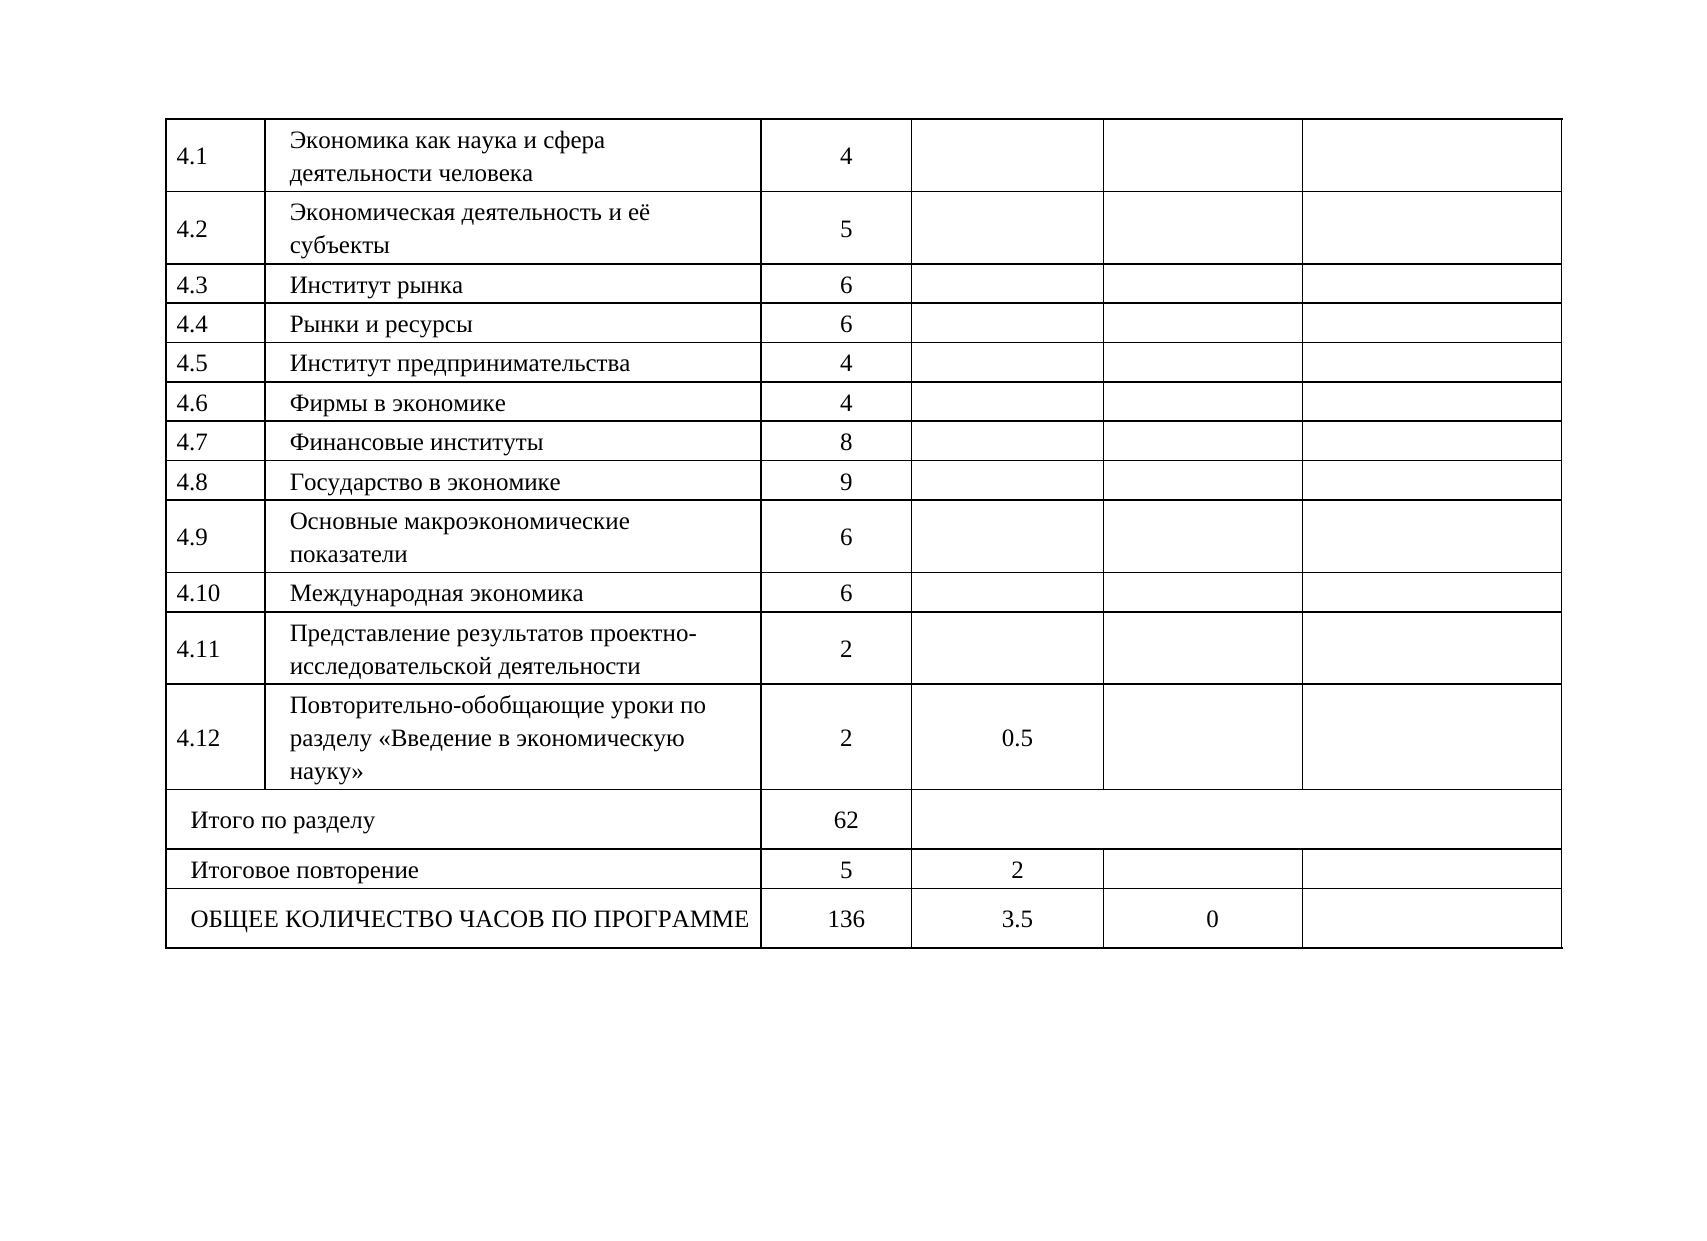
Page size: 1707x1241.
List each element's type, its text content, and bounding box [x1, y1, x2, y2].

table_cell Повторительно-обобщающие уроки по разделу «Введение в экономическую науку» [266, 685, 760, 789]
table_cell [1303, 889, 1561, 947]
table_cell Международная экономика [266, 573, 760, 611]
table_cell 2 [912, 850, 1103, 888]
table_cell [1303, 120, 1561, 191]
table_cell 3.5 [912, 889, 1103, 947]
table_cell [1303, 343, 1561, 381]
table_cell Финансовые институты [266, 422, 760, 460]
table_cell Государство в экономике [266, 461, 760, 499]
table_cell Фирмы в экономике [266, 383, 760, 420]
table_cell Основные макроэкономические показатели [266, 501, 760, 572]
table_cell [1303, 461, 1561, 499]
table_cell 5 [762, 850, 911, 888]
table_cell [912, 461, 1103, 499]
table_cell Итого по разделу [167, 790, 760, 848]
table_cell Экономическая деятельность и её субъекты [266, 192, 760, 263]
table_cell [1303, 383, 1561, 420]
table_cell [1104, 304, 1302, 342]
table_cell [912, 422, 1103, 460]
table_cell 6 [762, 573, 911, 611]
table_cell [1104, 613, 1302, 683]
table_cell Институт предпринимательства [266, 343, 760, 381]
table_cell 6 [762, 304, 911, 342]
table_cell 4.8 [167, 461, 264, 499]
table_cell 6 [762, 265, 911, 302]
table_cell [1303, 850, 1561, 888]
table_cell [912, 573, 1103, 611]
table_cell 4.7 [167, 422, 264, 460]
table_cell [1104, 422, 1302, 460]
table_cell 136 [762, 889, 911, 947]
table_cell 4.5 [167, 343, 264, 381]
table_cell 4.2 [167, 192, 264, 263]
table_cell 4 [762, 120, 911, 191]
table_cell 5 [762, 192, 911, 263]
table_cell [1104, 343, 1302, 381]
table_cell Рынки и ресурсы [266, 304, 760, 342]
table_cell [1104, 120, 1302, 191]
table_cell [1303, 192, 1561, 263]
table_cell [1303, 265, 1561, 302]
table_cell [1104, 501, 1302, 572]
table_cell [1104, 850, 1302, 888]
table_cell [912, 790, 1561, 848]
table_cell Институт рынка [266, 265, 760, 302]
table_cell [912, 120, 1103, 191]
table_cell 6 [762, 501, 911, 572]
table_cell [912, 192, 1103, 263]
table_cell [1104, 192, 1302, 263]
table_cell Итоговое повторение [167, 850, 760, 888]
table_cell [912, 265, 1103, 302]
table_cell [912, 501, 1103, 572]
table_cell ОБЩЕЕ КОЛИЧЕСТВО ЧАСОВ ПО ПРОГРАММЕ [167, 889, 760, 947]
table_cell 4.9 [167, 501, 264, 572]
table_cell 2 [762, 613, 911, 683]
table_cell 4 [762, 383, 911, 420]
table_cell [912, 343, 1103, 381]
table_cell 4.1 [167, 120, 264, 191]
table_cell 62 [762, 790, 911, 848]
table_cell 4.11 [167, 613, 264, 683]
table_cell 4.10 [167, 573, 264, 611]
table_cell [1104, 573, 1302, 611]
table_cell 4.6 [167, 383, 264, 420]
table_cell [912, 383, 1103, 420]
table_cell Экономика как наука и сфера деятельности человека [266, 120, 760, 191]
table_cell Представление результатов проектно-исследовательской деятельности [266, 613, 760, 683]
table_cell 4 [762, 343, 911, 381]
table_cell [1104, 685, 1302, 789]
table_cell 0 [1104, 889, 1302, 947]
table_cell 0.5 [912, 685, 1103, 789]
table_cell [1303, 685, 1561, 789]
table_cell [1104, 461, 1302, 499]
table_cell 9 [762, 461, 911, 499]
table_cell [1104, 265, 1302, 302]
table_cell 4.3 [167, 265, 264, 302]
table_cell 4.12 [167, 685, 264, 789]
table_cell [1303, 304, 1561, 342]
table_cell [1303, 613, 1561, 683]
table_cell [1303, 501, 1561, 572]
table_cell 2 [762, 685, 911, 789]
table_cell [912, 613, 1103, 683]
table_cell [1104, 383, 1302, 420]
table_cell 8 [762, 422, 911, 460]
table_cell [1303, 422, 1561, 460]
table_cell 4.4 [167, 304, 264, 342]
table_cell [1303, 573, 1561, 611]
table_cell [912, 304, 1103, 342]
